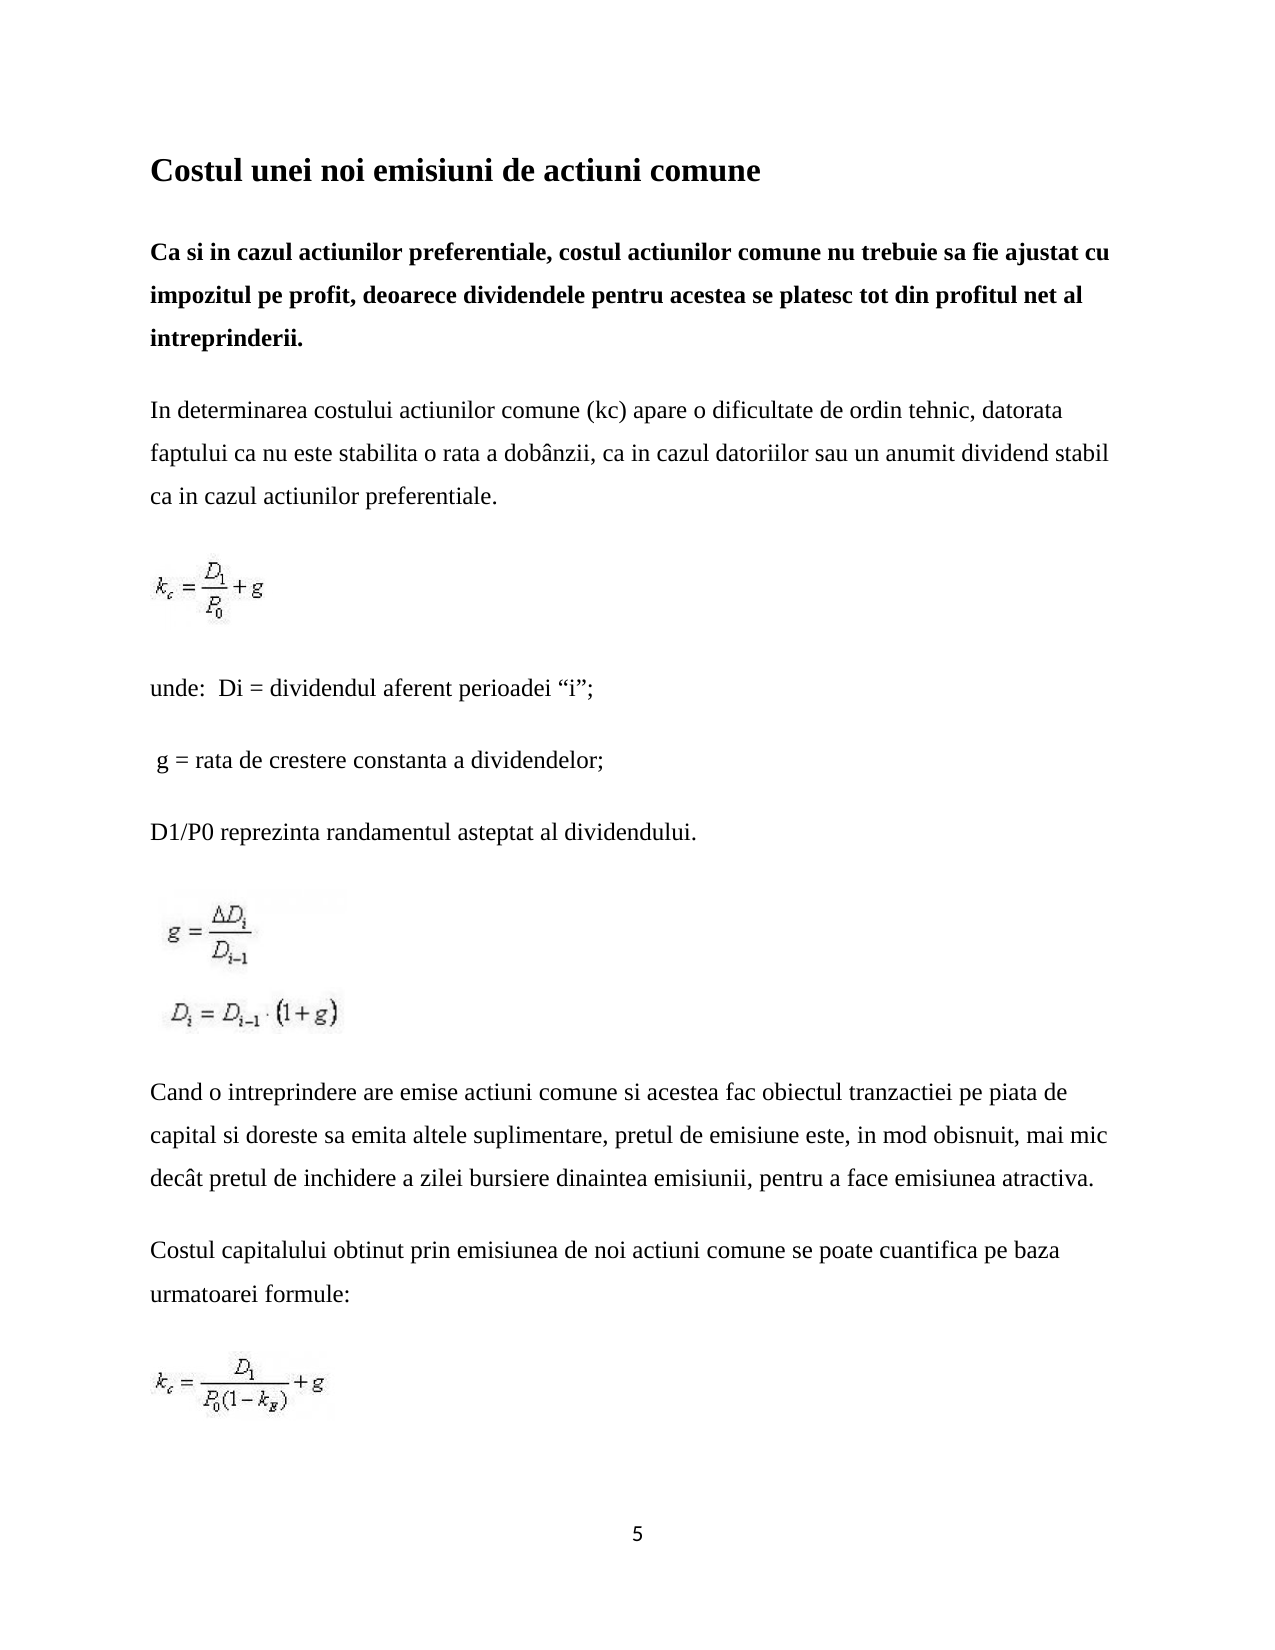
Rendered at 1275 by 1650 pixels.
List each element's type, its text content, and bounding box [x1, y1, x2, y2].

picture [150, 1351, 335, 1421]
text unde: Di = dividendul aferent perioadei “i”; [150, 673, 1125, 702]
picture [150, 553, 273, 630]
text In determinarea costului actiunilor comune (kc) apare o dificultate de ordin tehnic, datorata faptului ca nu este stabilita o rata a dobânzii, ca in cazul datoriilor sau un anumit dividend stabil ca in cazul actiunilor preferentiale. [150, 395, 1125, 510]
text Cand o intreprindere are emise actiuni comune si acestea fac obiectul tranzactiei pe piata de capital si doreste sa emita altele suplimentare, pretul de emisiune este, in mod obisnuit, mai mic decât pretul de inchidere a zilei bursiere dinaintea emisiunii, pentru a face emisiunea atractiva. [150, 1077, 1125, 1192]
picture [150, 889, 347, 1034]
text g = rata de crestere constanta a dividendelor; [150, 745, 1125, 774]
text D1/P0 reprezinta randamentul asteptat al dividendului. [150, 817, 1125, 846]
text Ca si in cazul actiunilor preferentiale, costul actiunilor comune nu trebuie sa fie ajustat cu impozitul pe profit, deoarece dividendele pentru acestea se platesc tot din profitul net al intreprinderii. [150, 237, 1125, 352]
text Costul unei noi emisiuni de actiuni comune [150, 150, 1125, 188]
text Costul capitalului obtinut prin emisiunea de noi actiuni comune se poate cuantifica pe baza urmatoarei formule: [150, 1236, 1125, 1307]
